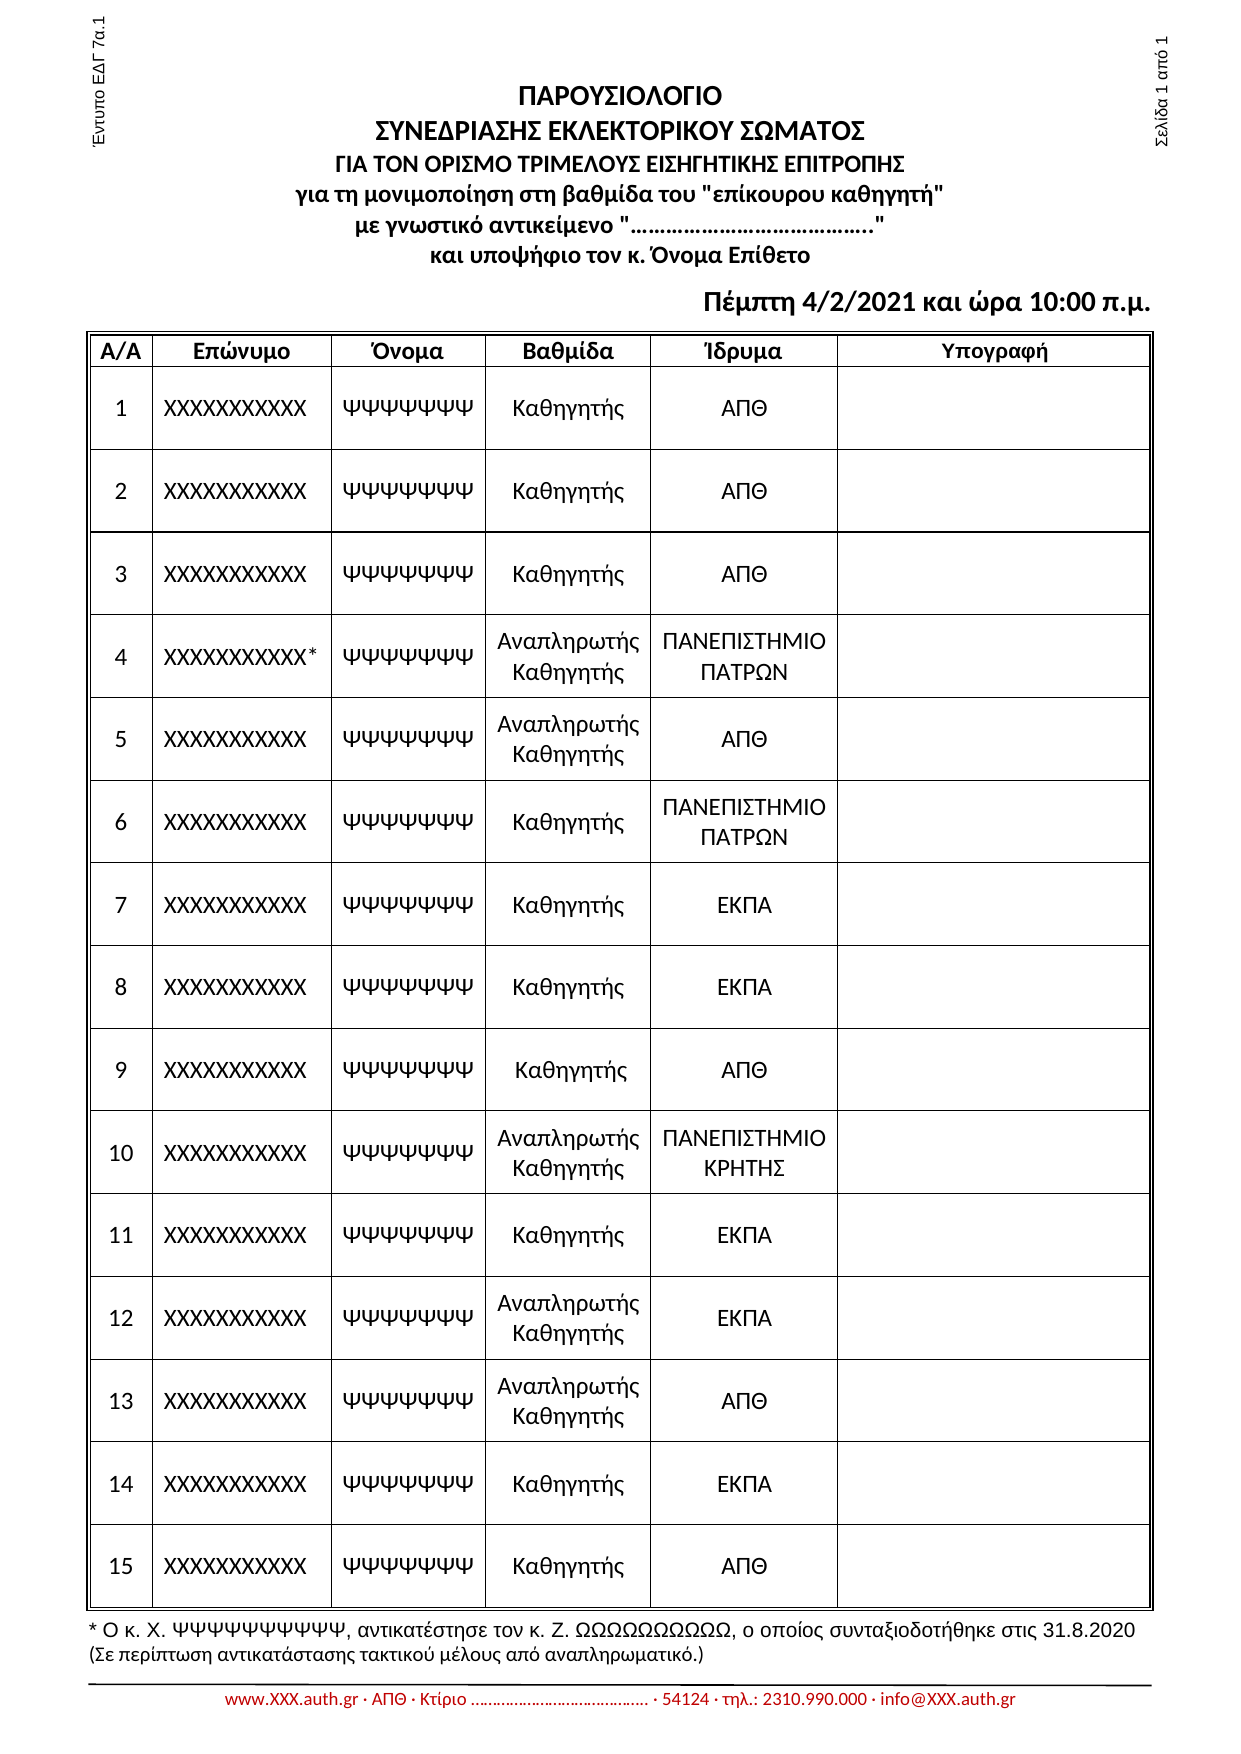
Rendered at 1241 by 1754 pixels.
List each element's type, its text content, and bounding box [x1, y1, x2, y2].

table_cell ΕΚΠΑ [651, 946, 837, 1028]
table_cell ΨΨΨΨΨΨΨ [332, 1277, 485, 1358]
table_cell ΑΠΘ [651, 367, 837, 449]
table_cell ΨΨΨΨΨΨΨ [332, 367, 485, 449]
text ΠΑΡΟΥΣΙΟΛΟΓΙΟ [89, 77, 1152, 112]
table_cell ΨΨΨΨΨΨΨ [332, 1525, 485, 1607]
table_cell [838, 615, 1149, 697]
table_cell ΕΚΠΑ [651, 1194, 837, 1276]
table_cell Καθηγητής [486, 1194, 650, 1276]
table_cell [838, 863, 1149, 945]
table_cell 13 [91, 1360, 152, 1441]
table_cell ΨΨΨΨΨΨΨ [332, 1029, 485, 1110]
table_cell ΧΧΧΧΧΧΧΧΧΧΧ [153, 781, 331, 862]
table_cell [838, 781, 1149, 862]
table_cell ΑΠΘ [651, 1360, 837, 1441]
table_cell 3 [91, 533, 152, 614]
table_cell [838, 1111, 1149, 1193]
table_cell Καθηγητής [486, 946, 650, 1028]
table_cell ΧΧΧΧΧΧΧΧΧΧΧ [153, 1029, 331, 1110]
table_cell [838, 533, 1149, 614]
table_cell ΧΧΧΧΧΧΧΧΧΧΧ [153, 533, 331, 614]
table_cell ΨΨΨΨΨΨΨ [332, 450, 485, 531]
table_cell Καθηγητής [486, 1029, 650, 1110]
table_cell 1 [91, 367, 152, 449]
table_cell ΧΧΧΧΧΧΧΧΧΧΧ [153, 1277, 331, 1358]
table_cell [838, 1277, 1149, 1358]
table_cell ΧΧΧΧΧΧΧΧΧΧΧ [153, 1442, 331, 1524]
table_cell 8 [91, 946, 152, 1028]
table_cell 11 [91, 1194, 152, 1276]
table_cell ΧΧΧΧΧΧΧΧΧΧΧ* [153, 615, 331, 697]
table_cell Καθηγητής [486, 450, 650, 531]
table_cell ΨΨΨΨΨΨΨ [332, 1111, 485, 1193]
table_cell ΨΨΨΨΨΨΨ [332, 1360, 485, 1441]
table_cell Καθηγητής [486, 367, 650, 449]
table_header Επώνυμο [153, 336, 331, 366]
text για τη μονιμοποίηση στη βαθμίδα του "επίκουρου καθηγητή" [89, 178, 1152, 209]
table_cell ΧΧΧΧΧΧΧΧΧΧΧ [153, 1360, 331, 1441]
table_cell [838, 367, 1149, 449]
table_cell 15 [91, 1525, 152, 1607]
table_header Βαθμίδα [486, 336, 650, 366]
text * Ο κ. Χ. ΨΨΨΨΨΨΨΨΨΨ, αντικατέστησε τον κ. Ζ. ΩΩΩΩΩΩΩΩΩΩ, ο οποίος συνταξιοδοτήθηκε στις 31.8.2020 [89, 1617, 1152, 1641]
table_cell ΧΧΧΧΧΧΧΧΧΧΧ [153, 946, 331, 1028]
table_cell ΨΨΨΨΨΨΨ [332, 946, 485, 1028]
table_cell ΧΧΧΧΧΧΧΧΧΧΧ [153, 698, 331, 779]
table_cell ΕΚΠΑ [651, 1442, 837, 1524]
table_cell ΑΠΘ [651, 698, 837, 779]
table_cell Αναπληρωτής Καθηγητής [486, 1277, 650, 1358]
table_cell [838, 1442, 1149, 1524]
table_cell ΑΠΘ [651, 1525, 837, 1607]
table_cell 12 [91, 1277, 152, 1358]
table_cell ΑΠΘ [651, 450, 837, 531]
table_cell Καθηγητής [486, 1525, 650, 1607]
table_cell 9 [91, 1029, 152, 1110]
table_cell [838, 1029, 1149, 1110]
text και υποψήφιο τον κ. Όνομα Επίθετο [89, 239, 1152, 270]
table_cell ΕΚΠΑ [651, 1277, 837, 1358]
text ΓΙΑ ΤΟΝ ΟΡΙΣΜΟ ΤΡΙΜΕΛΟΥΣ ΕΙΣΗΓΗΤΙΚΗΣ ΕΠΙΤΡΟΠΗΣ [89, 148, 1152, 178]
table_cell ΑΠΘ [651, 533, 837, 614]
table_cell ΠΑΝΕΠΙΣΤΗΜΙΟ ΠΑΤΡΩΝ [651, 781, 837, 862]
table_cell Αναπληρωτής Καθηγητής [486, 1111, 650, 1193]
table_header Ίδρυμα [651, 336, 837, 366]
table_cell ΑΠΘ [651, 1029, 837, 1110]
table_cell 2 [91, 450, 152, 531]
table_cell ΨΨΨΨΨΨΨ [332, 781, 485, 862]
table_cell [838, 1525, 1149, 1607]
table_cell 5 [91, 698, 152, 779]
table_cell [838, 1194, 1149, 1276]
table_cell 10 [91, 1111, 152, 1193]
table_cell Αναπληρωτής Καθηγητής [486, 1360, 650, 1441]
table_cell ΨΨΨΨΨΨΨ [332, 1442, 485, 1524]
table_cell ΧΧΧΧΧΧΧΧΧΧΧ [153, 863, 331, 945]
table_header Υπογραφή [838, 336, 1149, 366]
text με γνωστικό αντικείμενο "………………………………….." [89, 209, 1152, 239]
table_cell [838, 450, 1149, 531]
table_cell [838, 1360, 1149, 1441]
table_cell Αναπληρωτής Καθηγητής [486, 615, 650, 697]
table_cell ΕΚΠΑ [651, 863, 837, 945]
table_cell ΨΨΨΨΨΨΨ [332, 698, 485, 779]
table_cell Καθηγητής [486, 863, 650, 945]
text ΣΥΝΕΔΡΙΑΣΗΣ ΕΚΛΕΚΤΟΡΙΚΟΥ ΣΩΜΑΤΟΣ [89, 112, 1152, 148]
table_cell 6 [91, 781, 152, 862]
text Πέμπτη 4/2/2021 και ώρα 10:00 π.μ. [89, 283, 1152, 318]
table_cell 4 [91, 615, 152, 697]
table_header Α/Α [91, 336, 152, 366]
table_header Όνομα [332, 336, 485, 366]
table_cell [838, 946, 1149, 1028]
text (Σε περίπτωση αντικατάστασης τακτικού μέλους από αναπληρωματικό.) [89, 1641, 1152, 1667]
table_cell [838, 698, 1149, 779]
table_cell 14 [91, 1442, 152, 1524]
table_cell Αναπληρωτής Καθηγητής [486, 698, 650, 779]
table_cell ΧΧΧΧΧΧΧΧΧΧΧ [153, 1111, 331, 1193]
table_cell ΠΑΝΕΠΙΣΤΗΜΙΟ ΚΡΗΤΗΣ [651, 1111, 837, 1193]
table_cell ΨΨΨΨΨΨΨ [332, 863, 485, 945]
table_cell ΨΨΨΨΨΨΨ [332, 533, 485, 614]
table_cell ΧΧΧΧΧΧΧΧΧΧΧ [153, 1194, 331, 1276]
table_cell ΧΧΧΧΧΧΧΧΧΧΧ [153, 367, 331, 449]
table_cell ΠΑΝΕΠΙΣΤΗΜΙΟ ΠΑΤΡΩΝ [651, 615, 837, 697]
table_cell Καθηγητής [486, 781, 650, 862]
table_cell ΧΧΧΧΧΧΧΧΧΧΧ [153, 450, 331, 531]
table_cell ΧΧΧΧΧΧΧΧΧΧΧ [153, 1525, 331, 1607]
table_cell ΨΨΨΨΨΨΨ [332, 1194, 485, 1276]
table_cell ΨΨΨΨΨΨΨ [332, 615, 485, 697]
table_cell 7 [91, 863, 152, 945]
table_cell Καθηγητής [486, 533, 650, 614]
table_cell Καθηγητής [486, 1442, 650, 1524]
